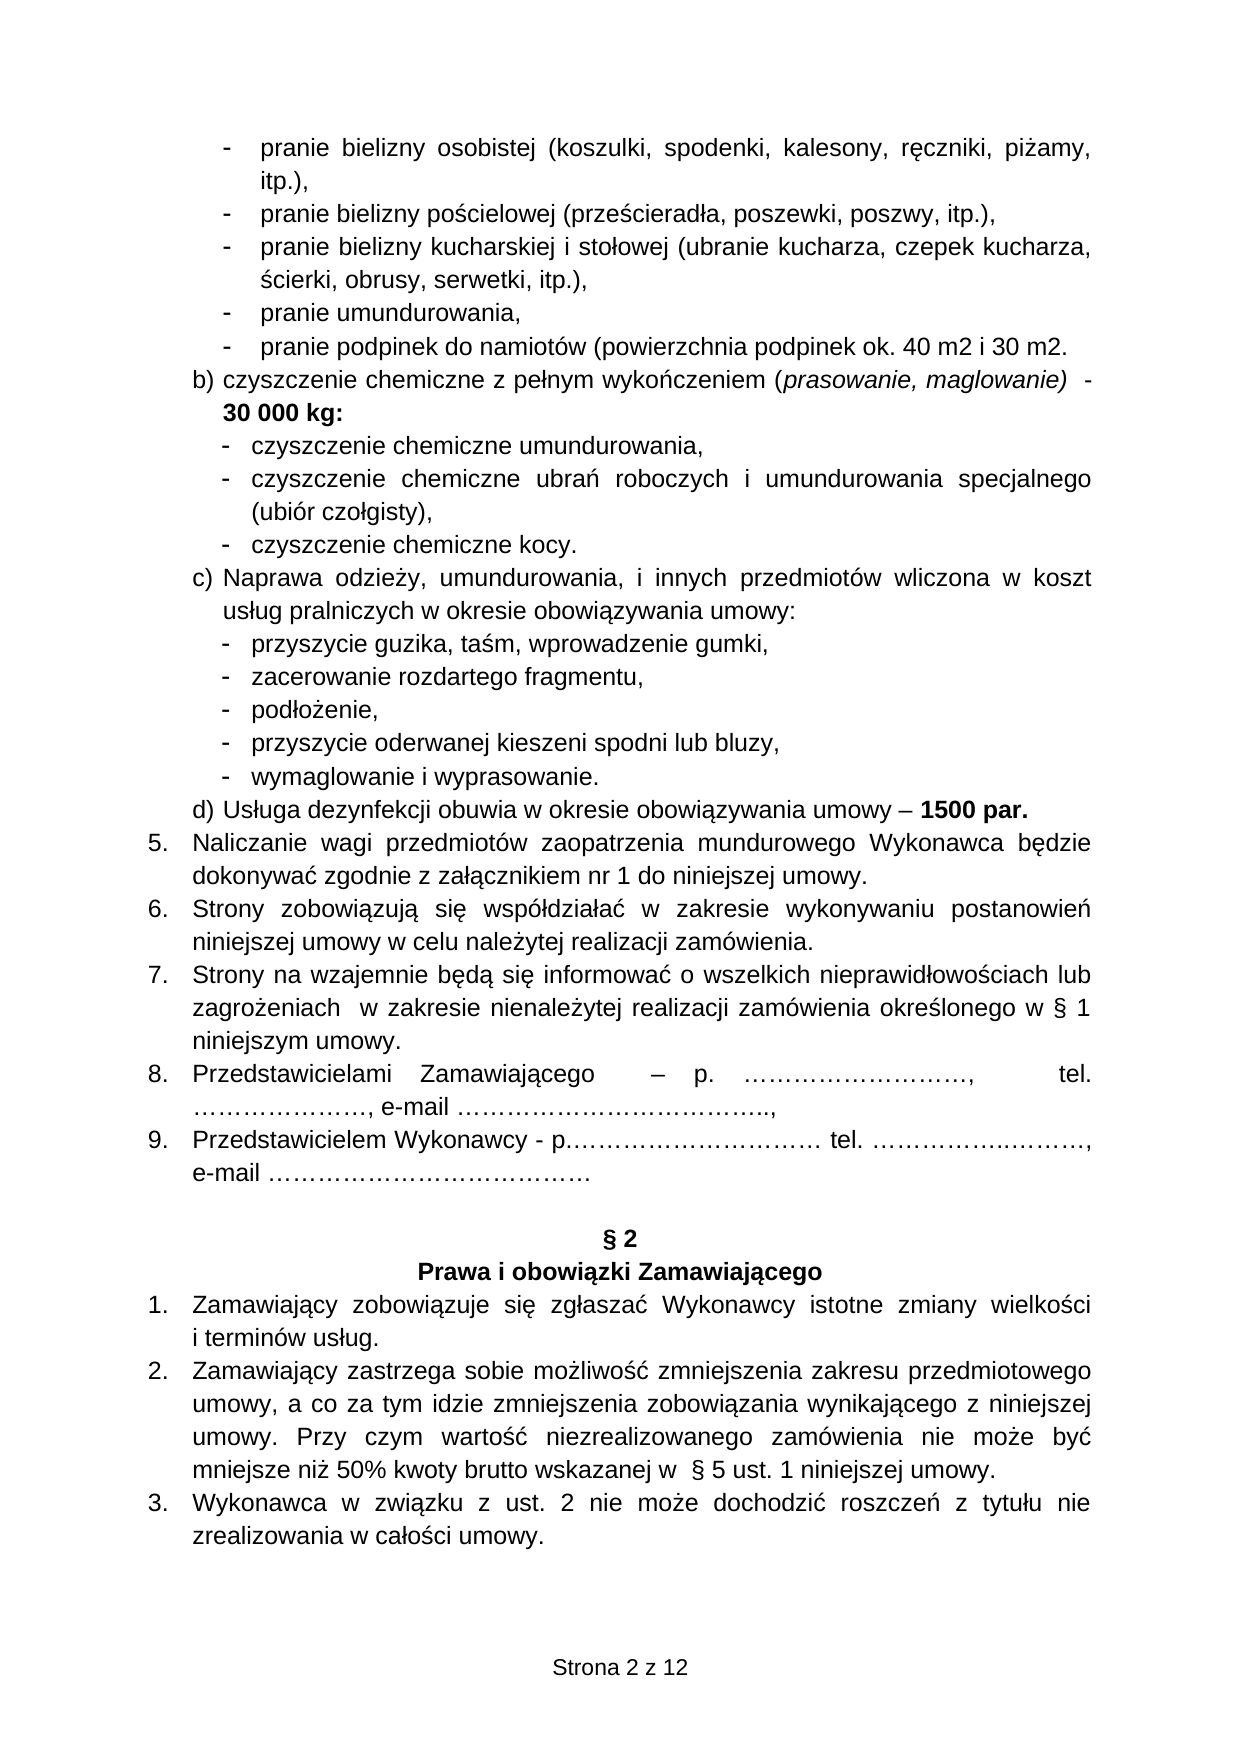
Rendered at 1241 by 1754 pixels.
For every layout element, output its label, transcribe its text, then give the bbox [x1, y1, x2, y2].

text § 2 [148, 1224, 1093, 1253]
list podłożenie, [221, 695, 1093, 724]
list Usługa dezynfekcji obuwia w okresie obowiązywania umowy – 1500 par. [192, 795, 1093, 823]
list czyszczenie chemiczne z pełnym wykończeniem (prasowanie, maglowanie) - 30 000 kg: [192, 364, 1093, 426]
list Przedstawicielem Wykonawcy - p.………………………… tel. ……………..………, e-mail ………………………………… [148, 1125, 1093, 1187]
list pranie bielizny osobistej (koszulki, spodenki, kalesony, ręczniki, piżamy, itp.), [223, 133, 1093, 195]
list Zamawiający zobowiązuje się zgłaszać Wykonawcy istotne zmiany wielkości i terminów usług. [148, 1290, 1093, 1352]
list Strony zobowiązują się współdziałać w zakresie wykonywaniu postanowień niniejszej umowy w celu należytej realizacji zamówienia. [148, 894, 1093, 956]
list Naliczanie wagi przedmiotów zaopatrzenia mundurowego Wykonawca będzie dokonywać zgodnie z załącznikiem nr 1 do niniejszej umowy. [148, 828, 1093, 889]
text Prawa i obowiązki Zamawiającego [148, 1257, 1093, 1286]
list Naprawa odzieży, umundurowania, i innych przedmiotów wliczona w koszt usług pralniczych w okresie obowiązywania umowy: [192, 563, 1093, 625]
list pranie umundurowania, [223, 298, 1093, 327]
list zacerowanie rozdartego fragmentu, [221, 662, 1093, 691]
list czyszczenie chemiczne kocy. [221, 530, 1093, 559]
list pranie bielizny pościelowej (prześcieradła, poszewki, poszwy, itp.), [223, 199, 1093, 228]
list przyszycie guzika, taśm, wprowadzenie gumki, [221, 629, 1093, 658]
list Strony na wzajemnie będą się informować o wszelkich nieprawidłowościach lub zagrożeniach w zakresie nienależytej realizacji zamówienia określonego w § 1 niniejszym umowy. [148, 960, 1093, 1054]
list Zamawiający zastrzega sobie możliwość zmniejszenia zakresu przedmiotowego umowy, a co za tym idzie zmniejszenia zobowiązania wynikającego z niniejszej umowy. Przy czym wartość niezrealizowanego zamówienia nie może być mniejsze niż 50% kwoty brutto wskazanej w § 5 ust. 1 niniejszej umowy. [148, 1356, 1093, 1484]
list wymaglowanie i wyprasowanie. [221, 762, 1093, 790]
list pranie podpinek do namiotów (powierzchnia podpinek ok. 40 m2 i 30 m2. [223, 331, 1093, 360]
list czyszczenie chemiczne umundurowania, [221, 431, 1093, 459]
list czyszczenie chemiczne ubrań roboczych i umundurowania specjalnego (ubiór czołgisty), [221, 464, 1093, 526]
list Wykonawca w związku z ust. 2 nie może dochodzić roszczeń z tytułu nie zrealizowania w całości umowy. [148, 1488, 1093, 1550]
list Przedstawicielami Zamawiającego – p. ………………………, tel. …………………, e-mail ……………………………….., [148, 1059, 1093, 1121]
list pranie bielizny kucharskiej i stołowej (ubranie kucharza, czepek kucharza, ścierki, obrusy, serwetki, itp.), [223, 232, 1093, 294]
list przyszycie oderwanej kieszeni spodni lub bluzy, [221, 728, 1093, 757]
